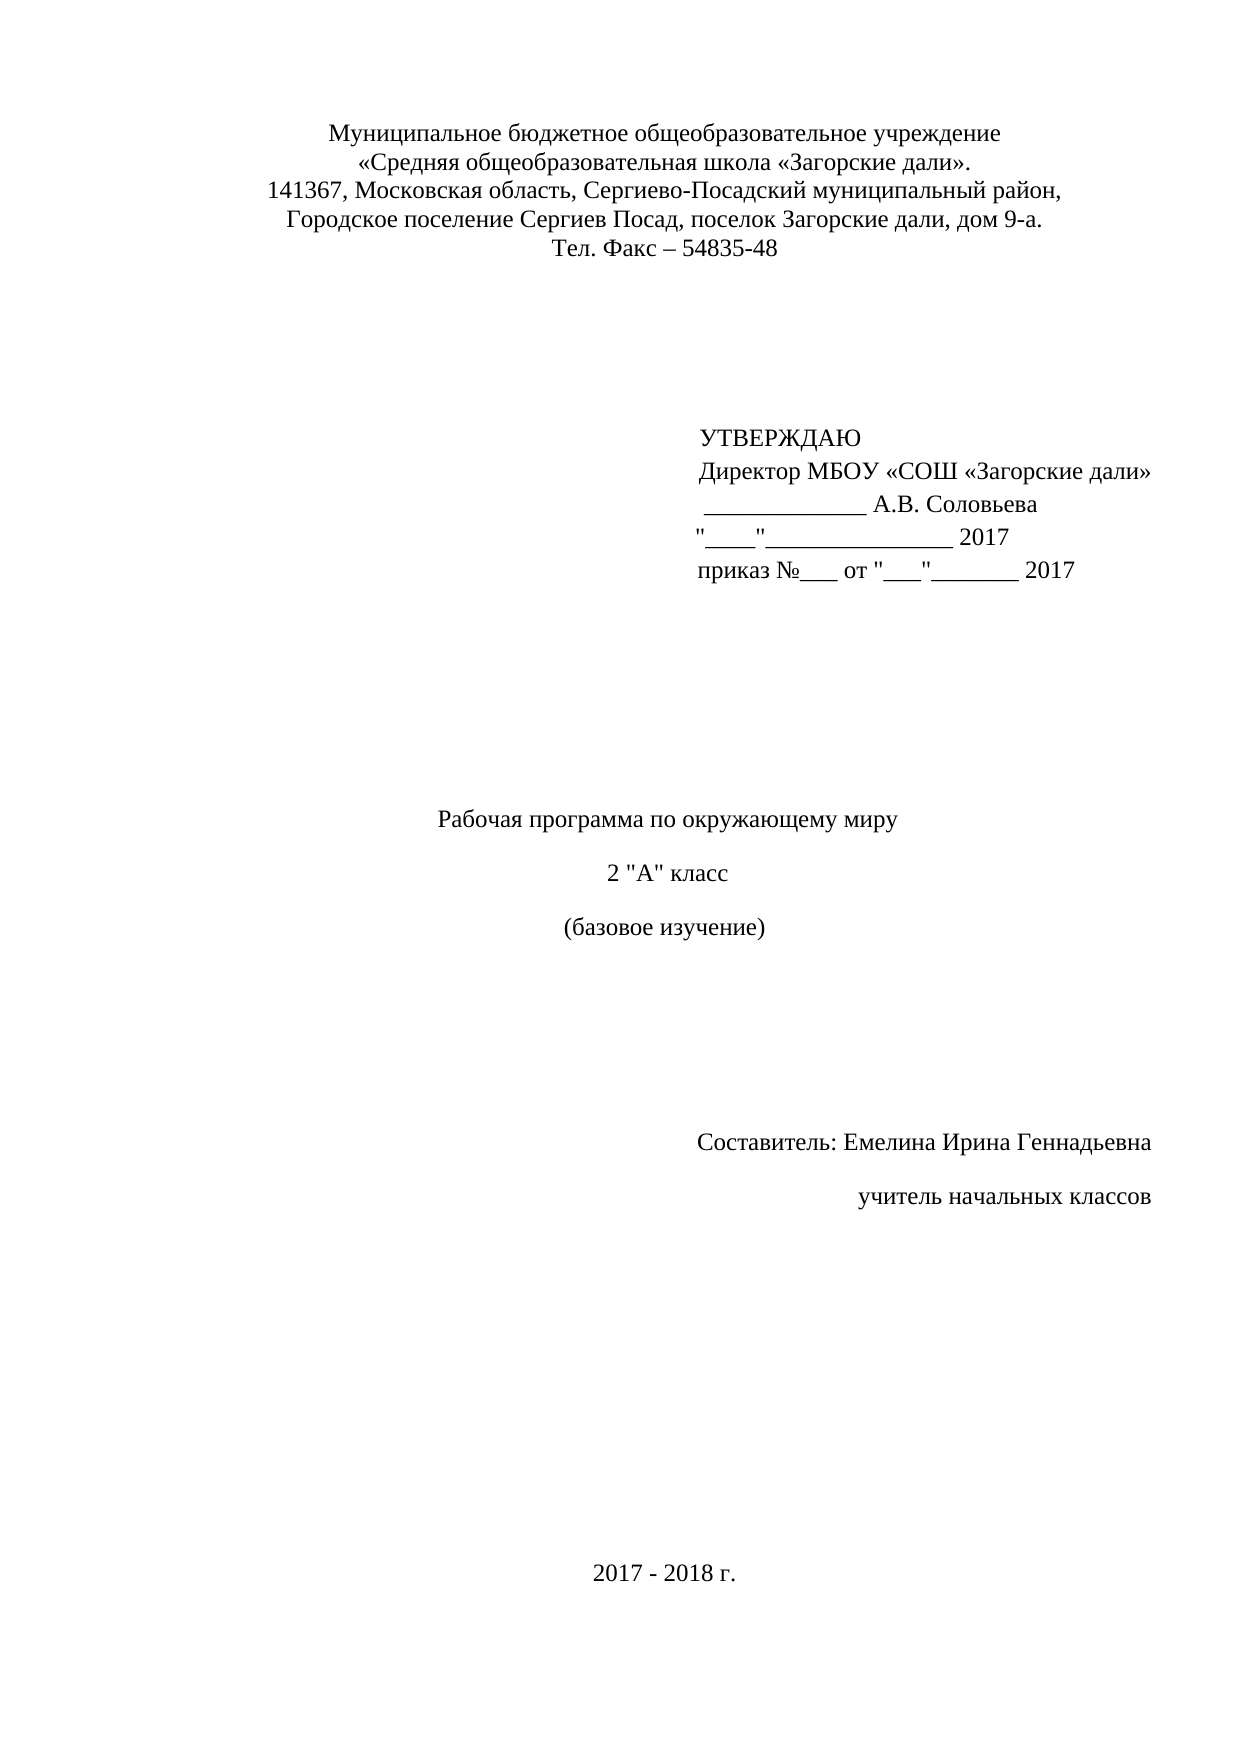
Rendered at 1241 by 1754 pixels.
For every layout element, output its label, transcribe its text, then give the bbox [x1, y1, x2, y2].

text «Средняя общеобразовательная школа «Загорские дали». [177, 147, 1152, 176]
text Директор МБОУ «СОШ «Загорские дали» [177, 456, 1152, 485]
text Тел. Факс – 54835-48 [177, 233, 1152, 262]
text Рабочая программа по окружающему миру [177, 804, 1152, 833]
text (базовое изучение) [177, 912, 1152, 940]
text Городское поселение Сергиев Посад, поселок Загорские дали, дом 9-а. [177, 204, 1152, 233]
text "____"_______________ 2017 [177, 522, 1152, 551]
text УТВЕРЖДАЮ [177, 423, 1152, 452]
text 2 "А" класс [177, 858, 1152, 887]
text 2017 - 2018 г. [177, 1558, 1152, 1587]
text Муниципальное бюджетное общеобразовательное учреждение [177, 118, 1152, 147]
text учитель начальных классов [177, 1181, 1152, 1210]
text приказ №___ от "___"_______ 2017 [177, 556, 1152, 584]
text 141367, Московская область, Сергиево-Посадский муниципальный район, [177, 176, 1152, 204]
text _____________ А.В. Соловьева [177, 489, 1152, 518]
text Составитель: Емелина Ирина Геннадьевна [177, 1127, 1152, 1156]
